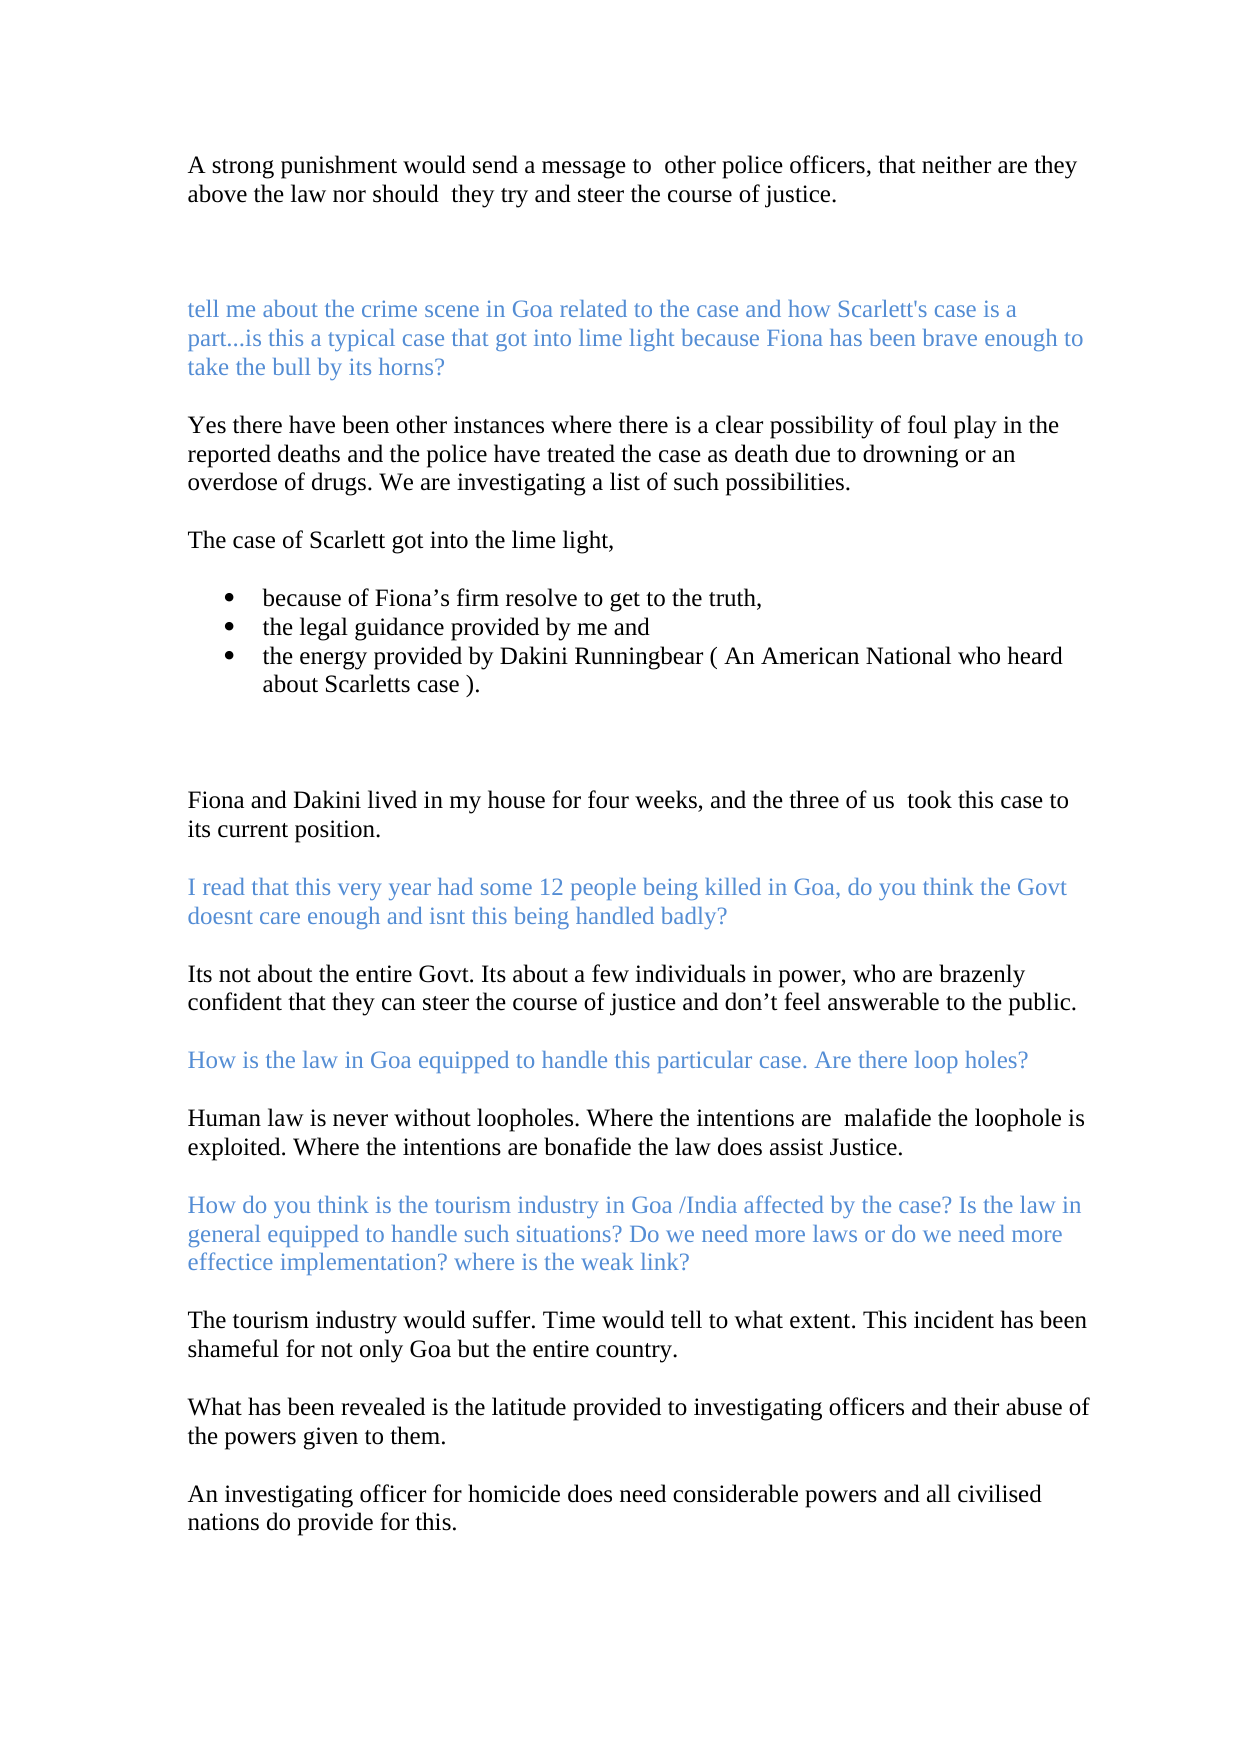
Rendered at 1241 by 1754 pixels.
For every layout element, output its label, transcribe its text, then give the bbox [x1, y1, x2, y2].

text The case of Scarlett got into the lime light, [187, 525, 1090, 554]
text What has been revealed is the latitude provided to investigating officers and their abuse of the powers given to them. [187, 1392, 1090, 1449]
text The tourism industry would suffer. Time would tell to what extent. This incident has been shameful for not only Goa but the entire country. [187, 1305, 1090, 1363]
text Its not about the entire Govt. Its about a few individuals in power, who are brazenly confident that they can steer the course of justice and don’t feel answerable to the public. [187, 959, 1090, 1016]
text A strong punishment would send a message to other police officers, that neither are they above the law nor should they try and steer the course of justice. [187, 150, 1090, 207]
list because of Fiona’s firm resolve to get to the truth, [225, 583, 1090, 612]
text Human law is never without loopholes. Where the intentions are malafide the loophole is exploited. Where the intentions are bonafide the law does assist Justice. [187, 1103, 1090, 1161]
text How is the law in Goa equipped to handle this particular case. Are there loop holes? [187, 1045, 1090, 1074]
list the energy provided by Dakini Runningbear ( An American National who heard about Scarletts case ). [225, 641, 1090, 698]
text tell me about the crime scene in Goa related to the case and how Scarlett's case is a part...is this a typical case that got into lime light because Fiona has been brave enough to take the bull by its horns? [187, 294, 1090, 381]
text An investigating officer for homicide does need considerable powers and all civilised nations do provide for this. [187, 1479, 1090, 1536]
text Fiona and Dakini lived in my house for four weeks, and the three of us took this case to its current position. [187, 785, 1090, 843]
text How do you think is the tourism industry in Goa /India affected by the case? Is the law in general equipped to handle such situations? Do we need more laws or do we need more effectice implementation? where is the weak link? [187, 1190, 1090, 1276]
text Yes there have been other instances where there is a clear possibility of foul play in the reported deaths and the police have treated the case as death due to drowning or an overdose of drugs. We are investigating a list of such possibilities. [187, 410, 1090, 496]
list the legal guidance provided by me and [225, 612, 1090, 641]
text I read that this very year had some 12 people being killed in Goa, do you think the Govt doesnt care enough and isnt this being handled badly? [187, 872, 1090, 929]
